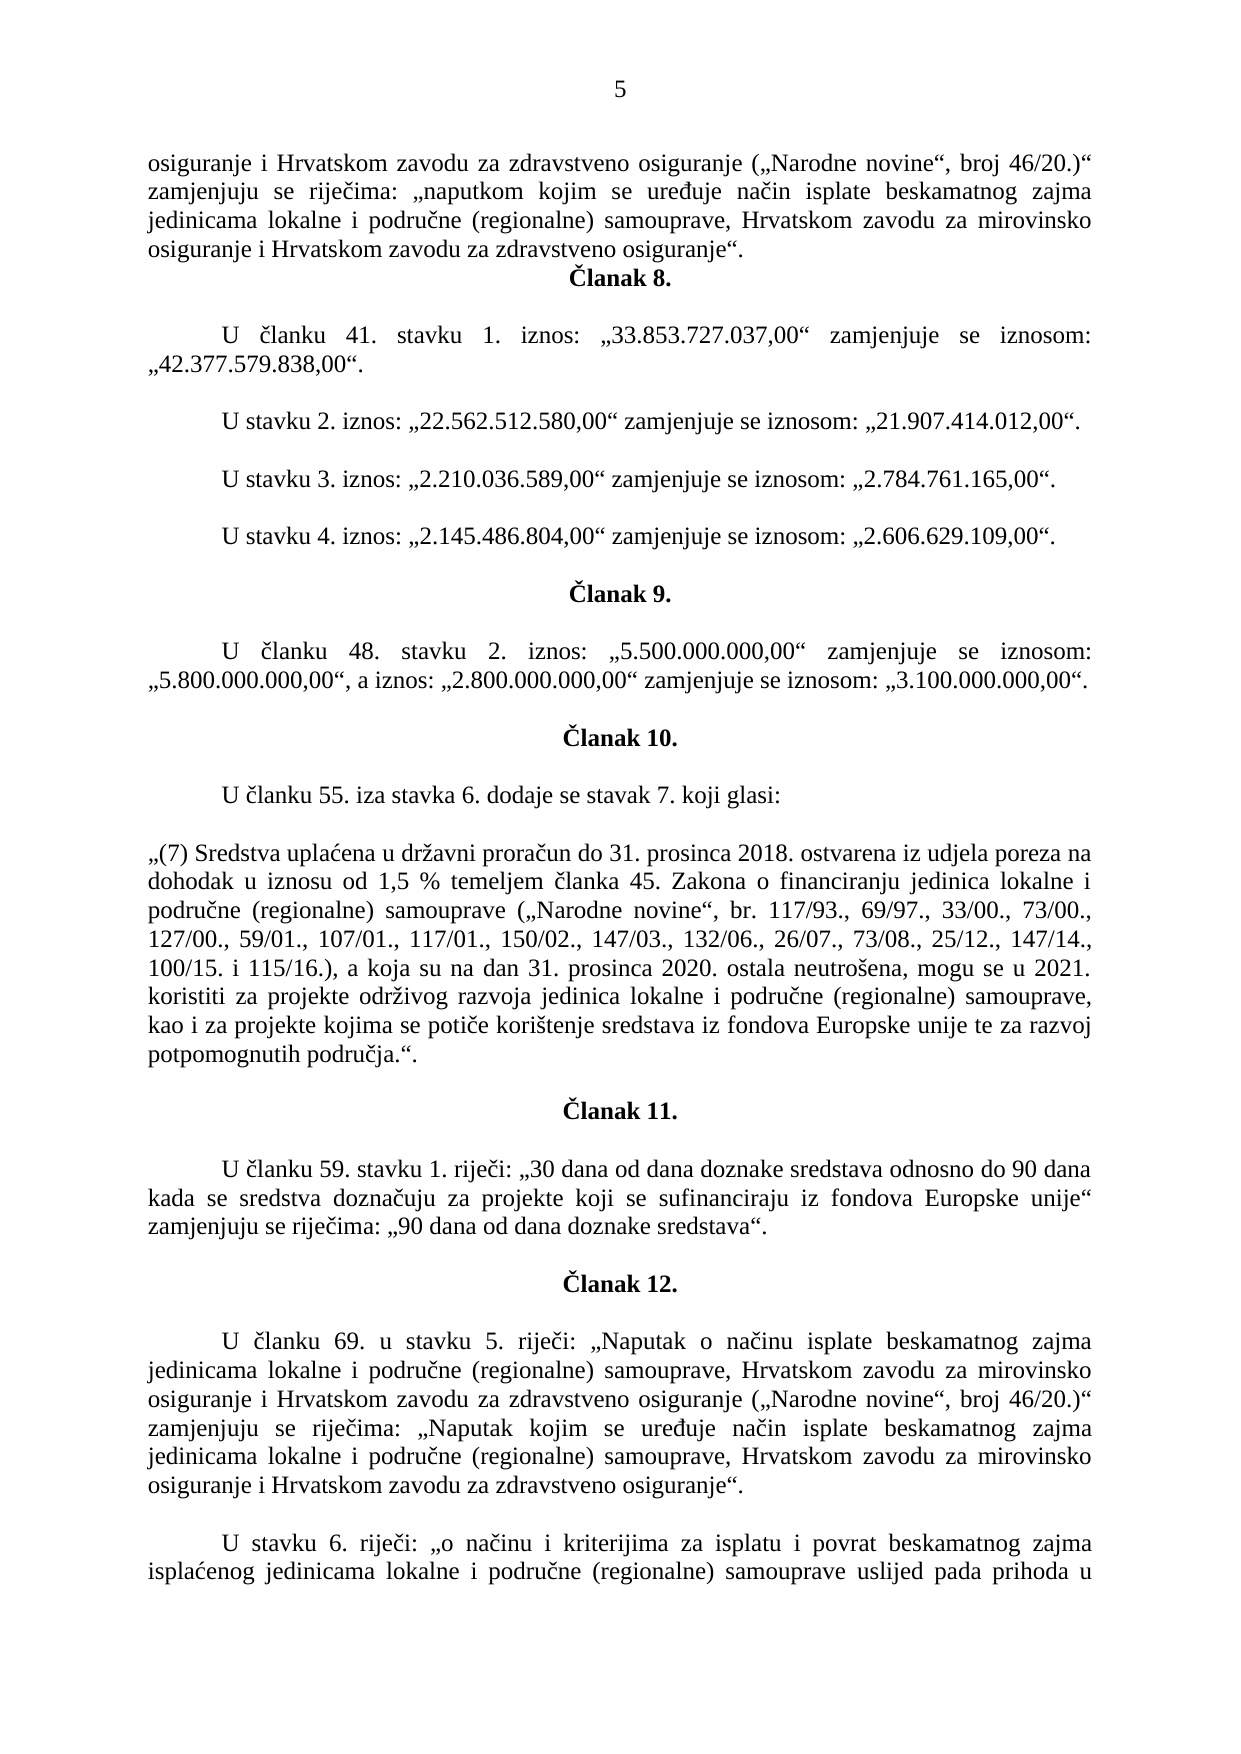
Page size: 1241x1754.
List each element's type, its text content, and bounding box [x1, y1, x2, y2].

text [148, 1528, 1093, 1585]
text Članak 12. [148, 1269, 1093, 1298]
text Članak 10. [148, 723, 1093, 751]
text U članku 41. stavku 1. iznos: „33.853.727.037,00“ zamjenjuje se iznosom: „42.377.579.838,00“. [148, 320, 1093, 378]
text U stavku 3. iznos: „2.210.036.589,00“ zamjenjuje se iznosom: „2.784.761.165,00“. [148, 464, 1093, 493]
text „(7) Sredstva uplaćena u državni proračun do 31. prosinca 2018. ostvarena iz udjela poreza na dohodak u iznosu od 1,5 % temeljem članka 45. Zakona o financiranju jedinica lokalne i područne (regionalne) samouprave („Narodne novine“, br. 117/93., 69/97., 33/00., 73/00., 127/00., 59/01., 107/01., 117/01., 150/02., 147/03., 132/06., 26/07., 73/08., 25/12., 147/14., 100/15. i 115/16.), a koja su na dan 31. prosinca 2020. ostala neutrošena, mogu se u 2021. koristiti za projekte održivog razvoja jedinica lokalne i područne (regionalne) samouprave, kao i za projekte kojima se potiče korištenje sredstava iz fondova Europske unije te za razvoj potpomognutih područja.“. [148, 838, 1093, 1068]
text U članku 59. stavku 1. riječi: „30 dana od dana doznake sredstava odnosno do 90 dana kada se sredstva doznačuju za projekte koji se sufinanciraju iz fondova Europske unije“ zamjenjuju se riječima: „90 dana od dana doznake sredstava“. [148, 1154, 1093, 1240]
text Članak 9. [148, 579, 1093, 608]
text Članak 8. [148, 263, 1093, 291]
text Članak 11. [148, 1096, 1093, 1125]
text U stavku 4. iznos: „2.145.486.804,00“ zamjenjuje se iznosom: „2.606.629.109,00“. [148, 521, 1093, 550]
text U članku 48. stavku 2. iznos: „5.500.000.000,00“ zamjenjuje se iznosom: „5.800.000.000,00“, a iznos: „2.800.000.000,00“ zamjenjuje se iznosom: „3.100.000.000,00“. [148, 636, 1093, 694]
text U članku 69. u stavku 5. riječi: „Naputak o načinu isplate beskamatnog zajma jedinicama lokalne i područne (regionalne) samouprave, Hrvatskom zavodu za mirovinsko osiguranje i Hrvatskom zavodu za zdravstveno osiguranje („Narodne novine“, broj 46/20.)“ zamjenjuju se riječima: „Naputak kojim se uređuje način isplate beskamatnog zajma jedinicama lokalne i područne (regionalne) samouprave, Hrvatskom zavodu za mirovinsko osiguranje i Hrvatskom zavodu za zdravstveno osiguranje“. [148, 1326, 1093, 1499]
text U stavku 2. iznos: „22.562.512.580,00“ zamjenjuje se iznosom: „21.907.414.012,00“. [148, 406, 1093, 435]
text U članku 55. iza stavka 6. dodaje se stavak 7. koji glasi: [148, 780, 1093, 809]
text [148, 148, 1093, 263]
